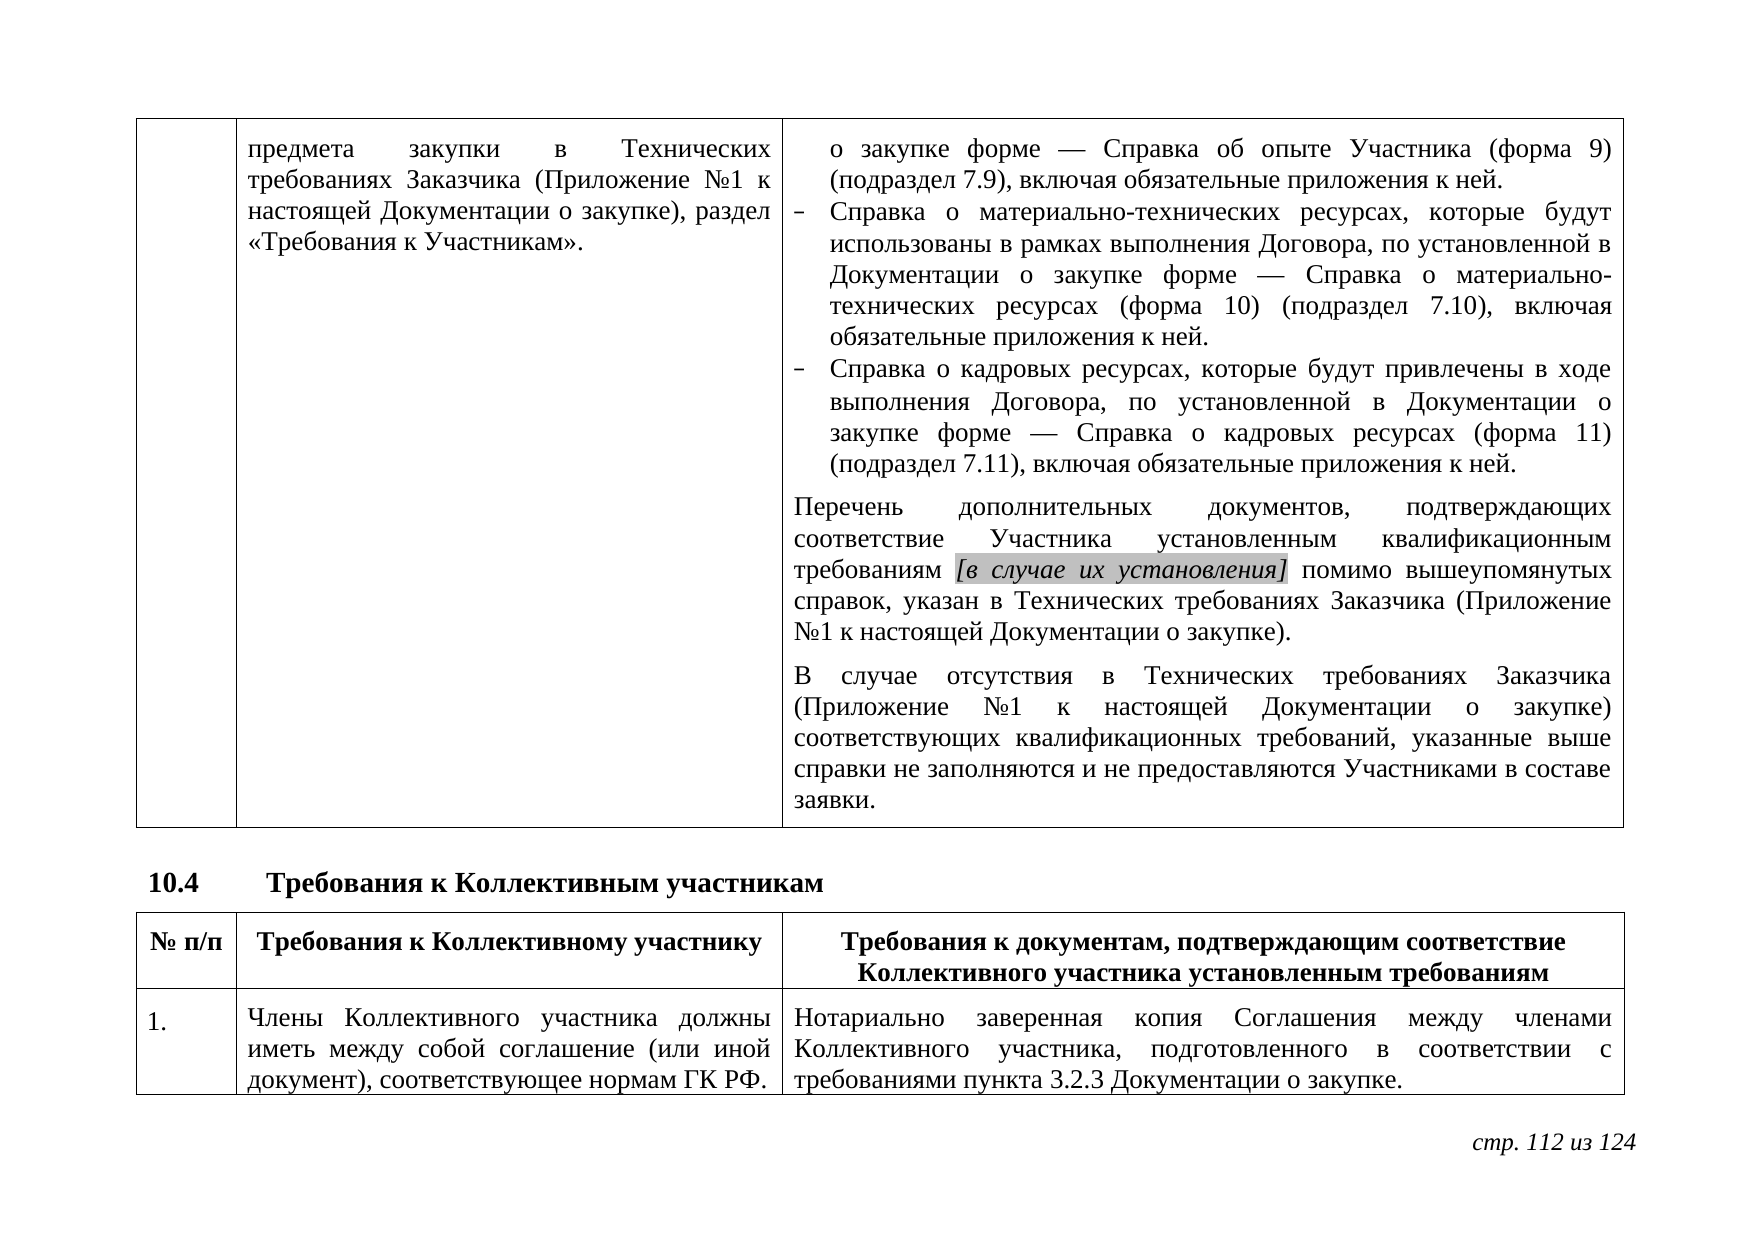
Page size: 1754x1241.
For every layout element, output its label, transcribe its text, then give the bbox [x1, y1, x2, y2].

table_cell [137, 119, 236, 827]
table_header № п/п [137, 913, 236, 987]
table_header Требования к документам, подтверждающим соответствие Коллективного участника установленным требованиям [783, 913, 1624, 987]
table_cell Члены Коллективного участника должны иметь между собой соглашение (или иной документ), соответствующее нормам ГК РФ. [237, 989, 782, 1094]
table_cell [137, 989, 236, 1094]
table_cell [237, 119, 782, 827]
table_header Требования к Коллективному участнику [237, 913, 782, 987]
table_cell Нотариально заверенная копия Соглашения между членами Коллективного участника, подготовленного в соответствии с требованиями пункта 3.2.3 Документации о закупке. [783, 989, 1624, 1094]
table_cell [783, 119, 1623, 827]
subtitle Требования к Коллективным участникам [148, 866, 1636, 899]
